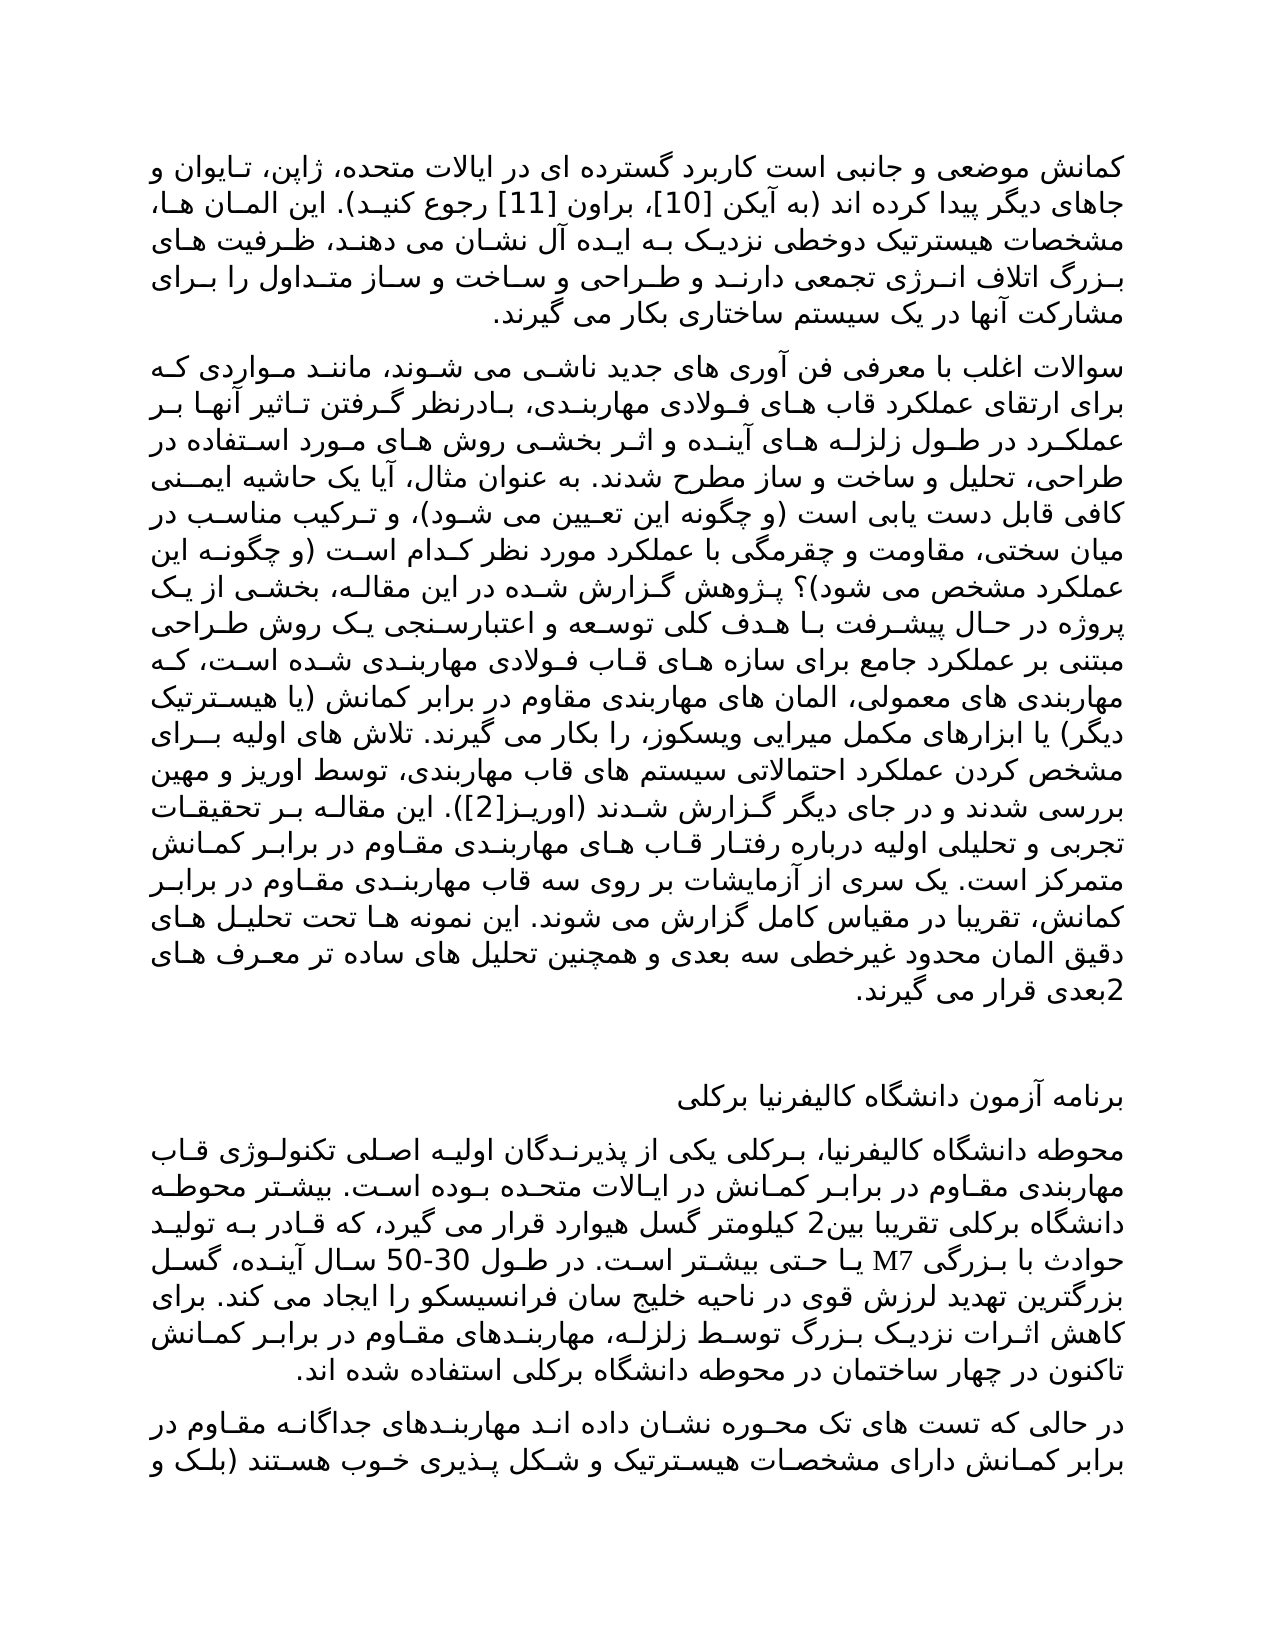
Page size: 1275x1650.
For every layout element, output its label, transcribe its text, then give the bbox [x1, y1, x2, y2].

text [150, 1406, 1125, 1477]
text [150, 150, 1125, 331]
text محوطه دانشگاه کالیفرنیا، برکلی یکی از پذیرندگان اولیه اصلی تکنولوژی قاب مهاربندی مقاوم در برابر کمانش در ایالات متحده بوده است. بیشتر محوطه دانشگاه برکلی تقریبا بین2 کیلومتر گسل هیوارد قرار می گیرد، که قادر به تولید حوادث با بزرگی M7 یا حتی بیشتر است. در طول 30-50 سال آینده، گسل بزرگترین تهدید لرزش قوی در ناحیه خلیج سان فرانسیسکو را ایجاد می کند. برای کاهش اثرات نزدیک بزرگ توسط زلزله، مهاربندهای مقاوم در برابر کمانش تاکنون در چهار ساختمان در محوطه دانشگاه برکلی استفاده شده اند. [150, 1133, 1125, 1387]
text برنامه آزمون دانشگاه کالیفرنیا برکلی [150, 1079, 1125, 1113]
text سوالات اغلب با معرفی فن آوری های جدید ناشی می شوند، مانند مواردی که برای ارتقای عملکرد قاب های فولادی مهاربندی، بادرنظر گرفتن تاثیر آنها بر عملکرد در طول زلزله های آینده و اثر بخشی روش های مورد استفاده در طراحی، تحلیل و ساخت و ساز مطرح شدند. به عنوان مثال، آیا یک حاشیه ایمنی کافی قابل دست یابی است (و چگونه این تعیین می شود)، و ترکیب مناسب در میان سختی، مقاومت و چقرمگی با عملکرد مورد نظر کدام است (و چگونه این عملکرد مشخص می شود)؟ پژوهش گزارش شده در این مقاله، بخشی از یک پروژه در حال پیشرفت با هدف کلی توسعه و اعتبارسنجی یک روش طراحی مبتنی بر عملکرد جامع برای سازه های قاب فولادی مهاربندی شده است، که مهاربندی های معمولی، المان های مهاربندی مقاوم در برابر کمانش (یا هیسترتیک دیگر) یا ابزارهای مکمل میرایی ویسکوز، را بکار می گیرند. تلاش های اولیه برای مشخص کردن عملکرد احتمالاتی سیستم های قاب مهاربندی، توسط اوریز و مهین بررسی شدند و در جای دیگر گزارش شدند (اوریز[2]). این مقاله بر تحقیقات تجربی و تحلیلی اولیه درباره رفتار قاب های مهاربندی مقاوم در برابر کمانش متمرکز است. یک سری از آزمایشات بر روی سه قاب مهاربندی مقاوم در برابر کمانش، تقریبا در مقیاس کامل گزارش می شوند. این نمونه ها تحت تحلیل های دقیق المان محدود غیرخطی سه بعدی و همچنین تحلیل های ساده تر معرف های 2بعدی قرار می گیرند. [150, 350, 1125, 1007]
